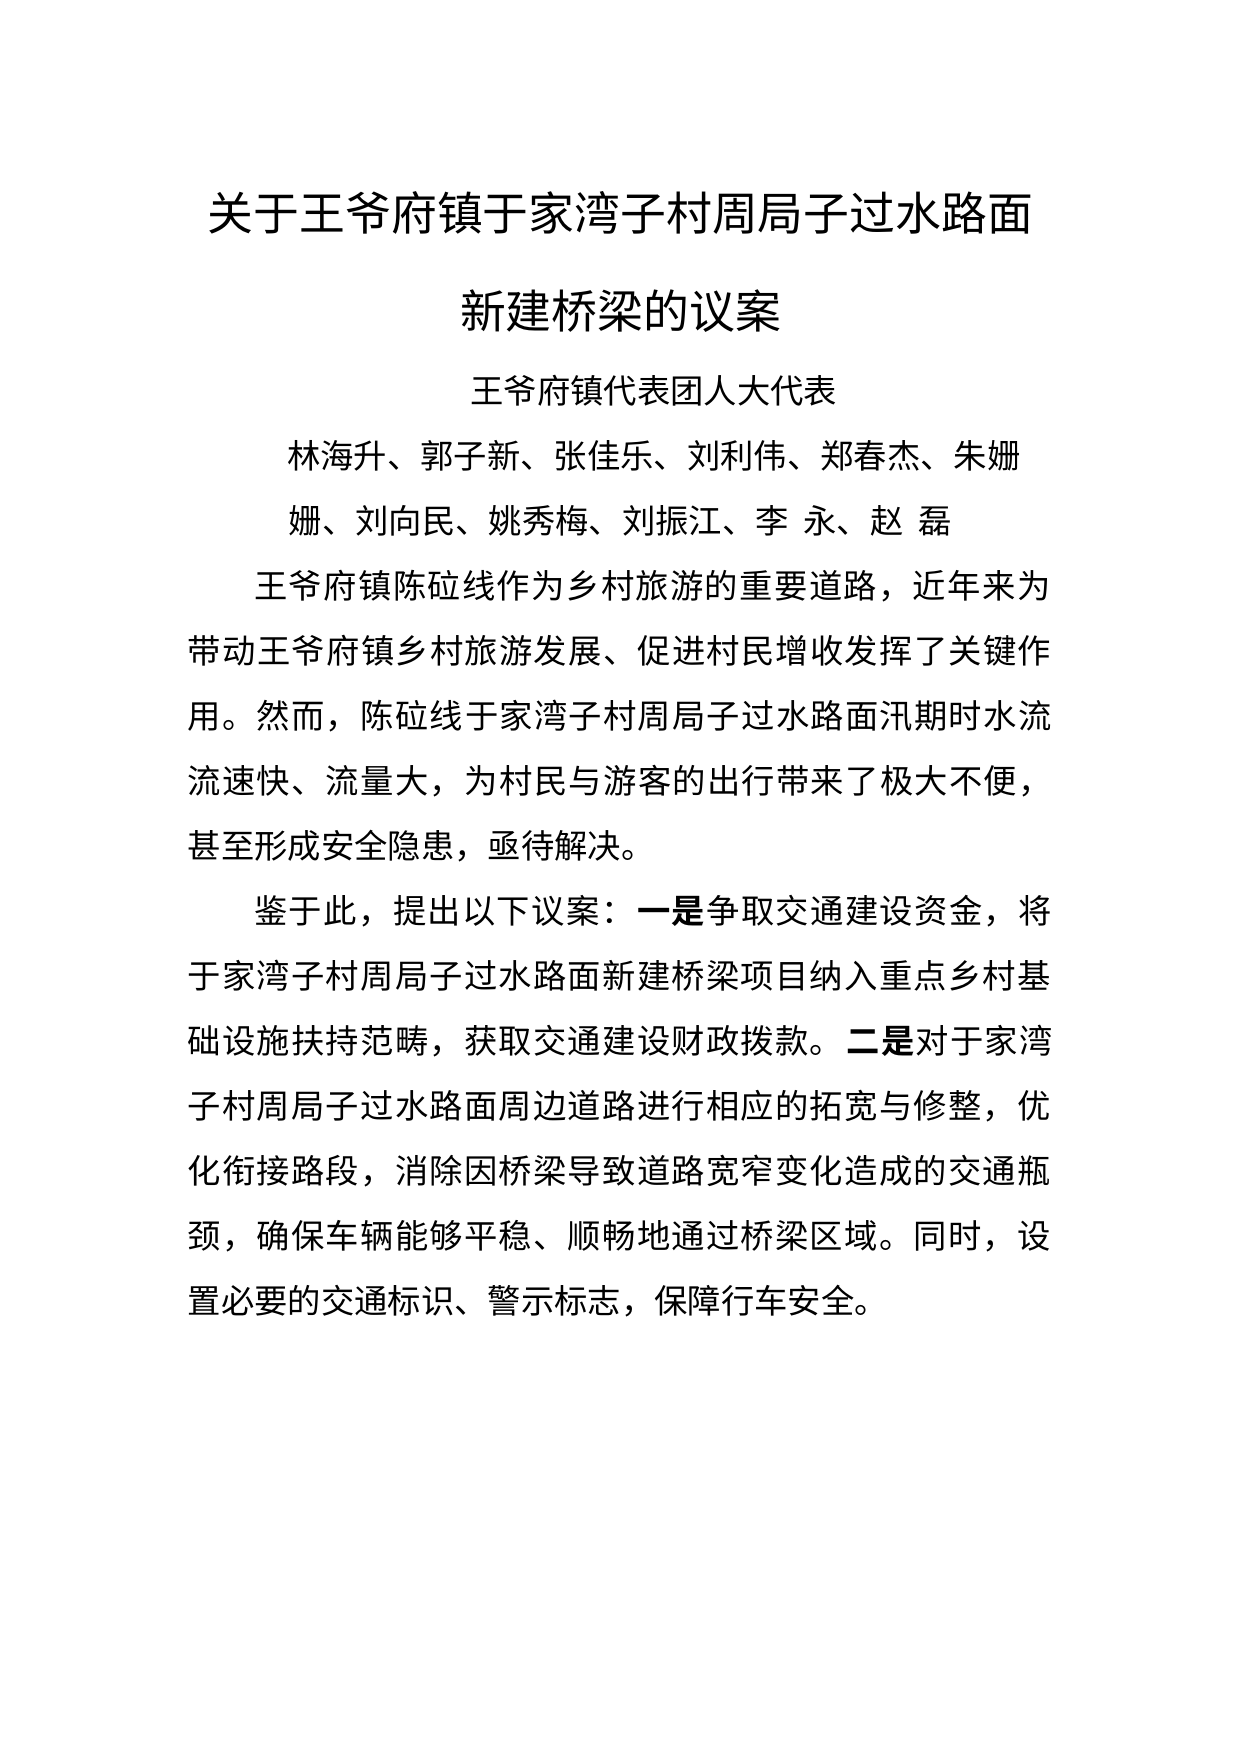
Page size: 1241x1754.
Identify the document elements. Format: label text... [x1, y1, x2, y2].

text 林海升、郭子新、张佳乐、刘利伟、郑春杰、朱姗姗、刘向民、姚秀梅、刘振江、李 永、赵 磊 [187, 422, 1053, 552]
text 王爷府镇代表团人大代表 [187, 357, 1053, 422]
text 关于王爷府镇于家湾子村周局子过水路面新建桥梁的议案 [187, 162, 1053, 357]
text 王爷府镇陈砬线作为乡村旅游的重要道路，近年来为带动王爷府镇乡村旅游发展、促进村民增收发挥了关键作用。然而，陈砬线于家湾子村周局子过水路面汛期时水流流速快、流量大，为村民与游客的出行带来了极大不便，甚至形成安全隐患，亟待解决。 [187, 552, 1053, 877]
text 鉴于此，提出以下议案：一是争取交通建设资金，将于家湾子村周局子过水路面新建桥梁项目纳入重点乡村基础设施扶持范畴，获取交通建设财政拨款。二是对于家湾子村周局子过水路面周边道路进行相应的拓宽与修整，优化衔接路段，消除因桥梁导致道路宽窄变化造成的交通瓶颈，确保车辆能够平稳、顺畅地通过桥梁区域。同时，设置必要的交通标识、警示标志，保障行车安全。 [187, 877, 1053, 1332]
